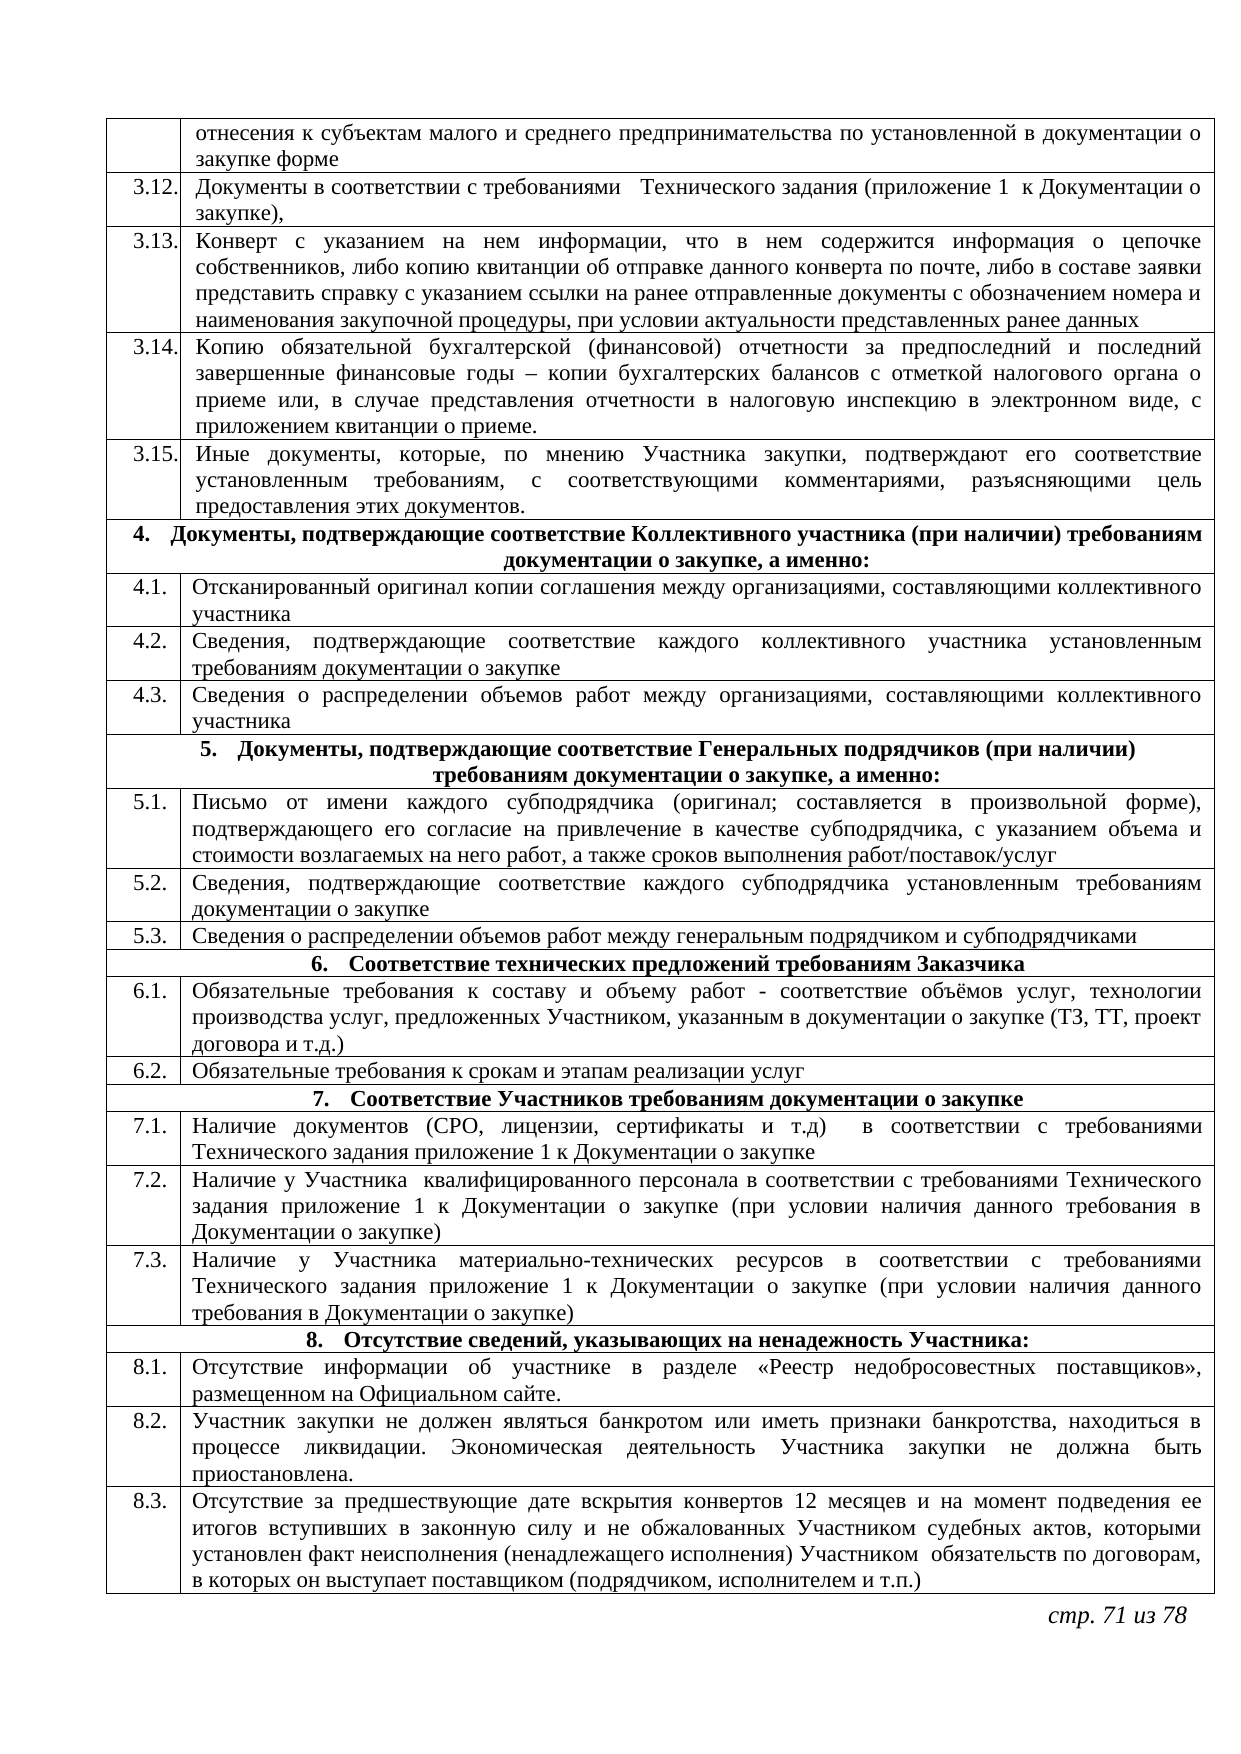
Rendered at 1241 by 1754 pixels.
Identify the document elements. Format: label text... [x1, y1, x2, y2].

table_cell [107, 922, 180, 949]
table_cell Иные документы, которые, по мнению Участника закупки, подтверждают его соответствие установленным требованиям, с соответствующими комментариями, разъясняющими цель предоставления этих документов. [181, 440, 1214, 519]
table_cell [107, 977, 180, 1056]
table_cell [181, 119, 1214, 172]
table_cell [107, 440, 180, 519]
table_cell Отсутствие за предшествующие дате вскрытия конвертов 12 месяцев и на момент подведения ее итогов вступивших в законную силу и не обжалованных Участником судебных актов, которыми установлен факт неисполнения (ненадлежащего исполнения) Участником обязательств по договорам, в которых он выступает поставщиком (подрядчиком, исполнителем и т.п.) [181, 1487, 1214, 1593]
table_cell Обязательные требования к составу и объему работ - соответствие объёмов услуг, технологии производства услуг, предложенных Участником, указанным в документации о закупке (ТЗ, ТТ, проект договора и т.д.) [181, 977, 1214, 1056]
table_cell [107, 1166, 180, 1245]
table_cell [107, 789, 180, 867]
table_cell Письмо от имени каждого субподрядчика (оригинал; составляется в произвольной форме), подтверждающего его согласие на привлечение в качестве субподрядчика, с указанием объема и стоимости возлагаемых на него работ, а также сроков выполнения работ/поставок/услуг [181, 789, 1214, 867]
table_cell Сведения, подтверждающие соответствие каждого субподрядчика установленным требованиям документации о закупке [181, 869, 1214, 921]
table_cell Наличие у Участника квалифицированного персонала в соответствии с требованиями Технического задания приложение 1 к Документации о закупке (при условии наличия данного требования в Документации о закупке) [181, 1166, 1214, 1245]
table_cell [107, 1112, 180, 1165]
table_cell [107, 173, 180, 226]
table_cell Участник закупки не должен являться банкротом или иметь признаки банкротства, находиться в процессе ликвидации. Экономическая деятельность Участника закупки не должна быть приостановлена. [181, 1407, 1214, 1486]
table_cell [107, 1407, 180, 1486]
table_cell Отсканированный оригинал копии соглашения между организациями, составляющими коллективного участника [181, 574, 1214, 626]
table_cell Отсутствие сведений, указывающих на ненадежность Участника: [107, 1326, 1214, 1352]
table_cell Копию обязательной бухгалтерской (финансовой) отчетности за предпоследний и последний завершенные финансовые годы – копии бухгалтерских балансов с отметкой налогового органа о приеме или, в случае представления отчетности в налоговую инспекцию в электронном виде, с приложением квитанции о приеме. [181, 333, 1214, 438]
table_cell Сведения о распределении объемов работ между генеральным подрядчиком и субподрядчиками [181, 922, 1214, 949]
table_cell Документы, подтверждающие соответствие Коллективного участника (при наличии) требованиям документации о закупке, а именно: [107, 520, 1214, 572]
table_cell [107, 627, 180, 680]
table_cell [107, 1487, 180, 1593]
table_cell Сведения, подтверждающие соответствие каждого коллективного участника установленным требованиям документации о закупке [181, 627, 1214, 680]
table_cell Конверт с указанием на нем информации, что в нем содержится информация о цепочке собственников, либо копию квитанции об отправке данного конверта по почте, либо в составе заявки представить справку с указанием ссылки на ранее отправленные документы с обозначением номера и наименования закупочной процедуры, при условии актуальности представленных ранее данных [181, 227, 1214, 332]
table_cell Документы, подтверждающие соответствие Генеральных подрядчиков (при наличии) требованиям документации о закупке, а именно: [107, 735, 1214, 787]
table_cell [107, 1353, 180, 1406]
table_cell [107, 869, 180, 921]
table_cell [107, 574, 180, 626]
table_cell Отсутствие информации об участнике в разделе «Реестр недобросовестных поставщиков», размещенном на Официальном сайте. [181, 1353, 1214, 1406]
table_cell [107, 1057, 180, 1083]
table_cell [107, 333, 180, 438]
table_cell Соответствие Участников требованиям документации о закупке [107, 1085, 1214, 1111]
table_cell [107, 681, 180, 734]
table_cell Обязательные требования к срокам и этапам реализации услуг [181, 1057, 1214, 1083]
table_cell Наличие у Участника материально-технических ресурсов в соответствии с требованиями Технического задания приложение 1 к Документации о закупке (при условии наличия данного требования в Документации о закупке) [181, 1246, 1214, 1325]
table_cell [107, 119, 180, 172]
table_cell Соответствие технических предложений требованиям Заказчика [107, 950, 1214, 976]
table_cell Наличие документов (СРО, лицензии, сертификаты и т.д) в соответствии с требованиями Технического задания приложение 1 к Документации о закупке [181, 1112, 1214, 1165]
table_cell Сведения о распределении объемов работ между организациями, составляющими коллективного участника [181, 681, 1214, 734]
table_cell [107, 1246, 180, 1325]
table_cell [107, 227, 180, 332]
table_cell Документы в соответствии с требованиями Технического задания (приложение 1 к Документации о закупке), [181, 173, 1214, 226]
